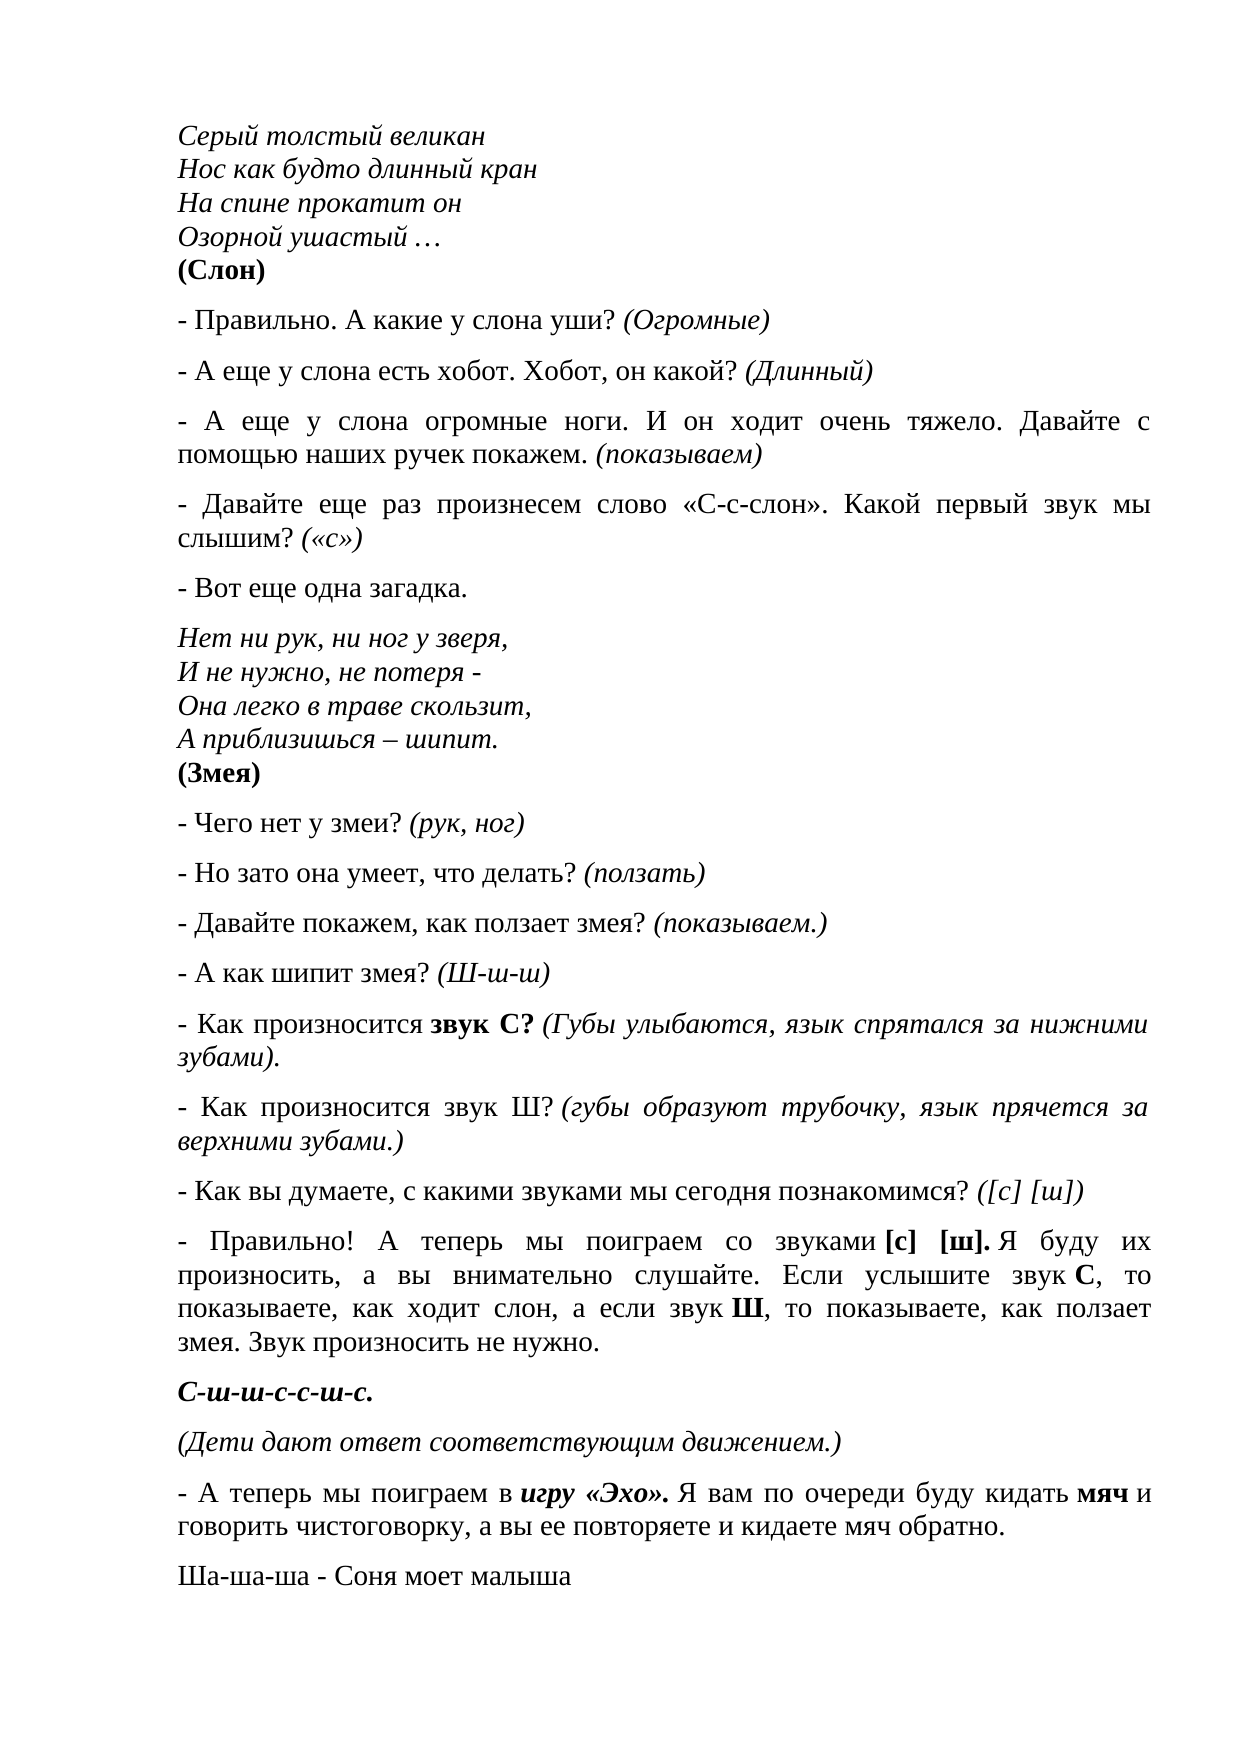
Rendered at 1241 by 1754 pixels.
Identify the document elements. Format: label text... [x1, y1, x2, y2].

text (Дети дают ответ соответствующим движением.) [177, 1424, 1152, 1458]
text - Правильно. А какие у слона уши? (Огромные) [177, 302, 1152, 336]
text - Давайте покажем, как ползает змея? (показываем.) [177, 905, 1152, 939]
text Ша-ша-ша - Соня моет малыша [177, 1558, 1152, 1592]
text Нет ни рук, ни ног у зверя, И не нужно, не потеря - Она легко в траве скользит, А приблизишься – шипит. (Змея) [177, 621, 1152, 788]
text - Как произносится звук Ш? (губы образуют трубочку, язык прячется за верхними зубами.) [177, 1089, 1152, 1157]
text - А еще у слона есть хобот. Хобот, он какой? (Длинный) [177, 353, 1152, 386]
text - Как произносится звук С? (Губы улыбаются, язык спрятался за нижними зубами). [177, 1006, 1152, 1073]
text - Давайте еще раз произнесем слово «С-с-слон». Какой первый звук мы слышим? («с») [177, 487, 1152, 554]
text - А теперь мы поиграем в игру «Эхо». Я вам по очереди буду кидать мяч и говорить чистоговорку, а вы ее повторяете и кидаете мяч обратно. [177, 1475, 1152, 1542]
text Серый толстый великан Нос как будто длинный кран На спине прокатит он Озорной ушастый … (Слон) [177, 118, 1152, 286]
text - Вот еще одна загадка. [177, 570, 1152, 604]
text - Но зато она умеет, что делать? (ползать) [177, 855, 1152, 889]
text С-ш-ш-с-с-ш-с. [177, 1374, 1152, 1408]
text - Как вы думаете, с какими звуками мы сегодня познакомимся? ([c] [ш]) [177, 1173, 1152, 1207]
text - Правильно! А теперь мы поиграем со звуками [c] [ш]. Я буду их произносить, а вы внимательно слушайте. Если услышите звук С, то показываете, как ходит слон, а если звук Ш, то показываете, как ползает змея. Звук произносить не нужно. [177, 1223, 1152, 1358]
text - А еще у слона огромные ноги. И он ходит очень тяжело. Давайте с помощью наших ручек покажем. (показываем) [177, 403, 1152, 470]
text - А как шипит змея? (Ш-ш-ш) [177, 956, 1152, 989]
text - Чего нет у змеи? (рук, ног) [177, 805, 1152, 838]
